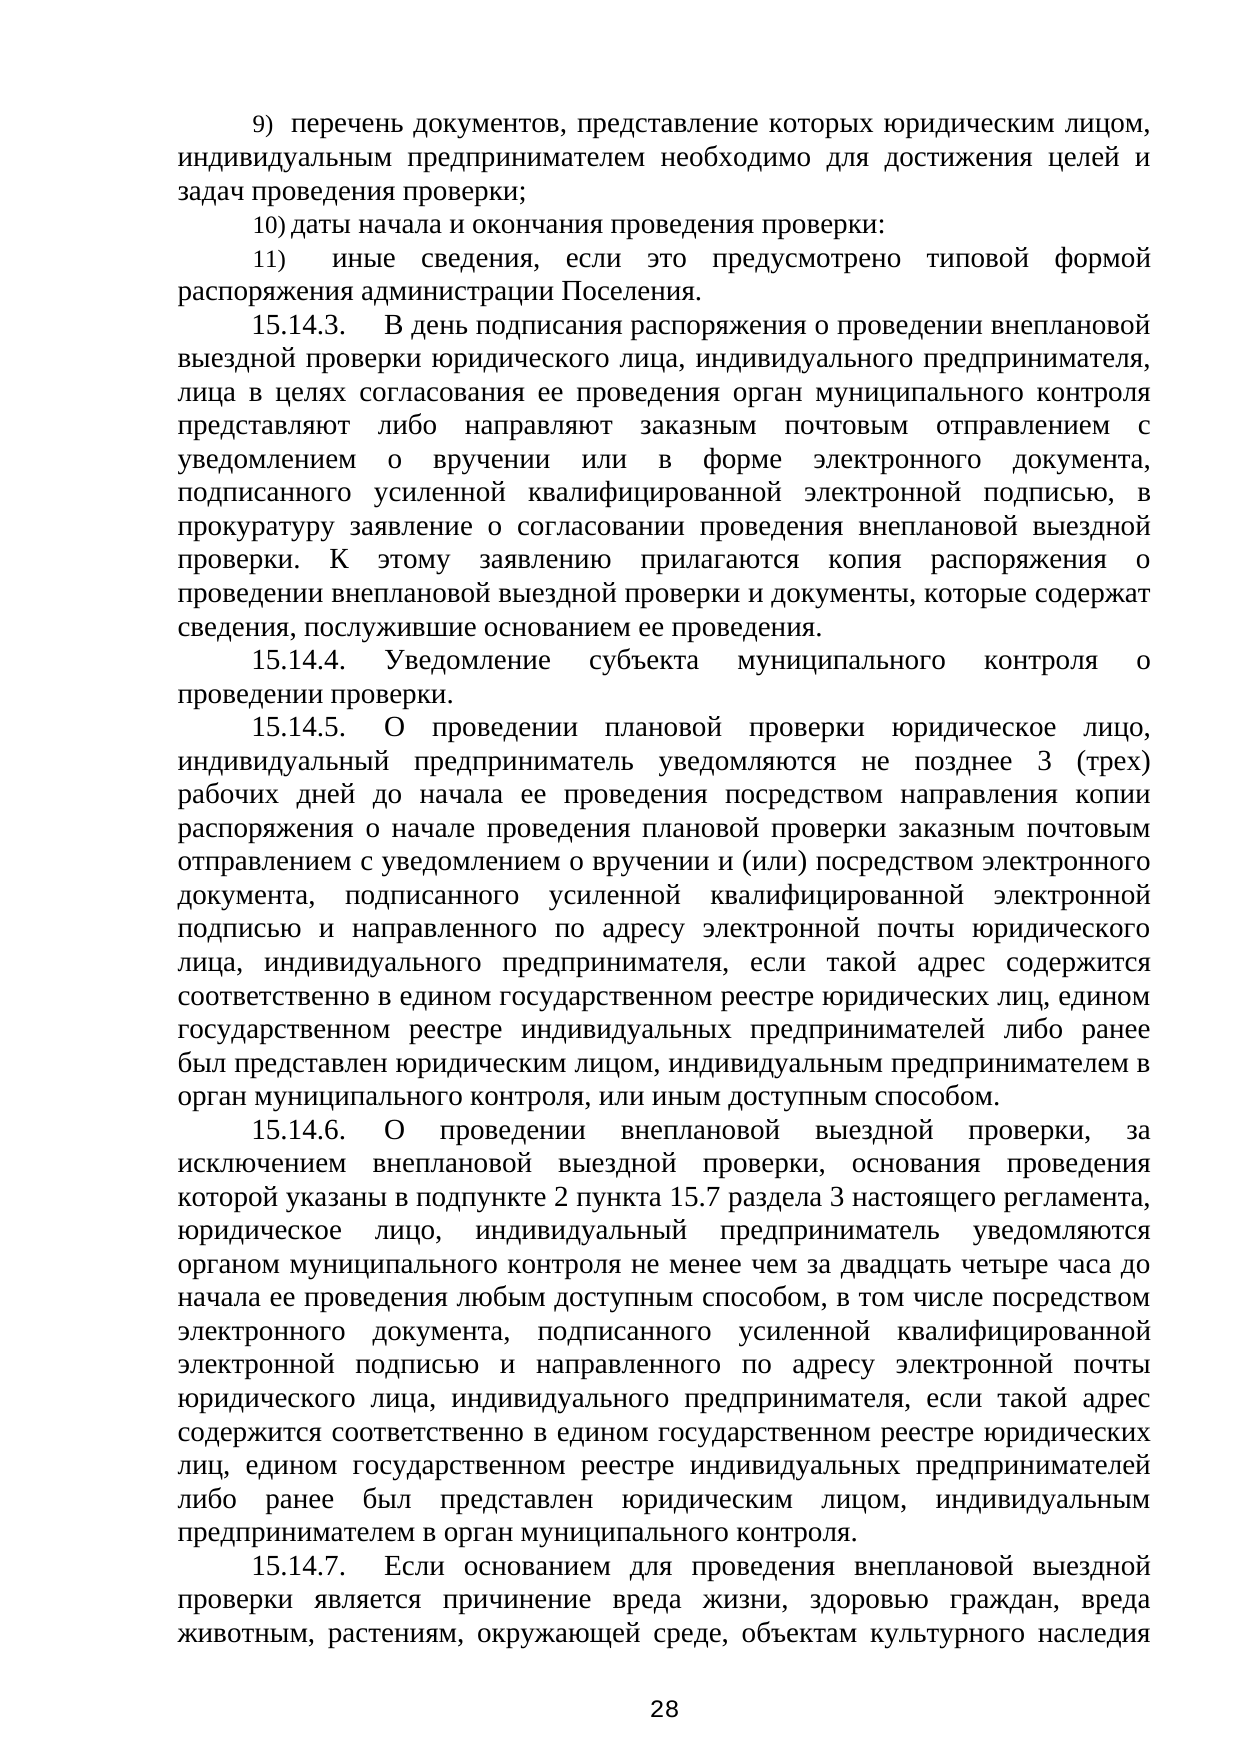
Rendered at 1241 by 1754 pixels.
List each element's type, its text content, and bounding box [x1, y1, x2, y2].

list Уведомление субъекта муниципального контроля о проведении проверки. [177, 642, 1151, 709]
list В день подписания распоряжения о проведении внеплановой выездной проверки юридического лица, индивидуального предпринимателя, лица в целях согласования ее проведения орган муниципального контроля представляют либо направляют заказным почтовым отправлением с уведомлением о вручении или в форме электронного документа, подписанного усиленной квалифицированной электронной подписью, в прокуратуру заявление о согласовании проведения внеплановой выездной проверки. К этому заявлению прилагаются копия распоряжения о проведении внеплановой выездной проверки и документы, которые содержат сведения, послужившие основанием ее проведения. [177, 307, 1151, 642]
list О проведении плановой проверки юридическое лицо, индивидуальный предприниматель уведомляются не позднее 3 (трех) рабочих дней до начала ее проведения посредством направления копии распоряжения о начале проведения плановой проверки заказным почтовым отправлением с уведомлением о вручении и (или) посредством электронного документа, подписанного усиленной квалифицированной электронной подписью и направленного по адресу электронной почты юридического лица, индивидуального предпринимателя, если такой адрес содержится соответственно в едином государственном реестре юридических лиц, едином государственном реестре индивидуальных предпринимателей либо ранее был представлен юридическим лицом, индивидуальным предпринимателем в орган муниципального контроля, или иным доступным способом. [177, 709, 1151, 1112]
list перечень документов, представление которых юридическим лицом, индивидуальным предпринимателем необходимо для достижения целей и задач проведения проверки; [177, 106, 1151, 206]
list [177, 1548, 1151, 1648]
list иные сведения, если это предусмотрено типовой формой распоряжения администрации Поселения. [177, 240, 1151, 307]
list даты начала и окончания проведения проверки: [177, 206, 1151, 240]
list О проведении внеплановой выездной проверки, за исключением внеплановой выездной проверки, основания проведения которой указаны в подпункте 2 пункта 15.7 раздела 3 настоящего регламента, юридическое лицо, индивидуальный предприниматель уведомляются органом муниципального контроля не менее чем за двадцать четыре часа до начала ее проведения любым доступным способом, в том числе посредством электронного документа, подписанного усиленной квалифицированной электронной подписью и направленного по адресу электронной почты юридического лица, индивидуального предпринимателя, если такой адрес содержится соответственно в едином государственном реестре юридических лиц, едином государственном реестре индивидуальных предпринимателей либо ранее был представлен юридическим лицом, индивидуальным предпринимателем в орган муниципального контроля. [177, 1112, 1151, 1548]
